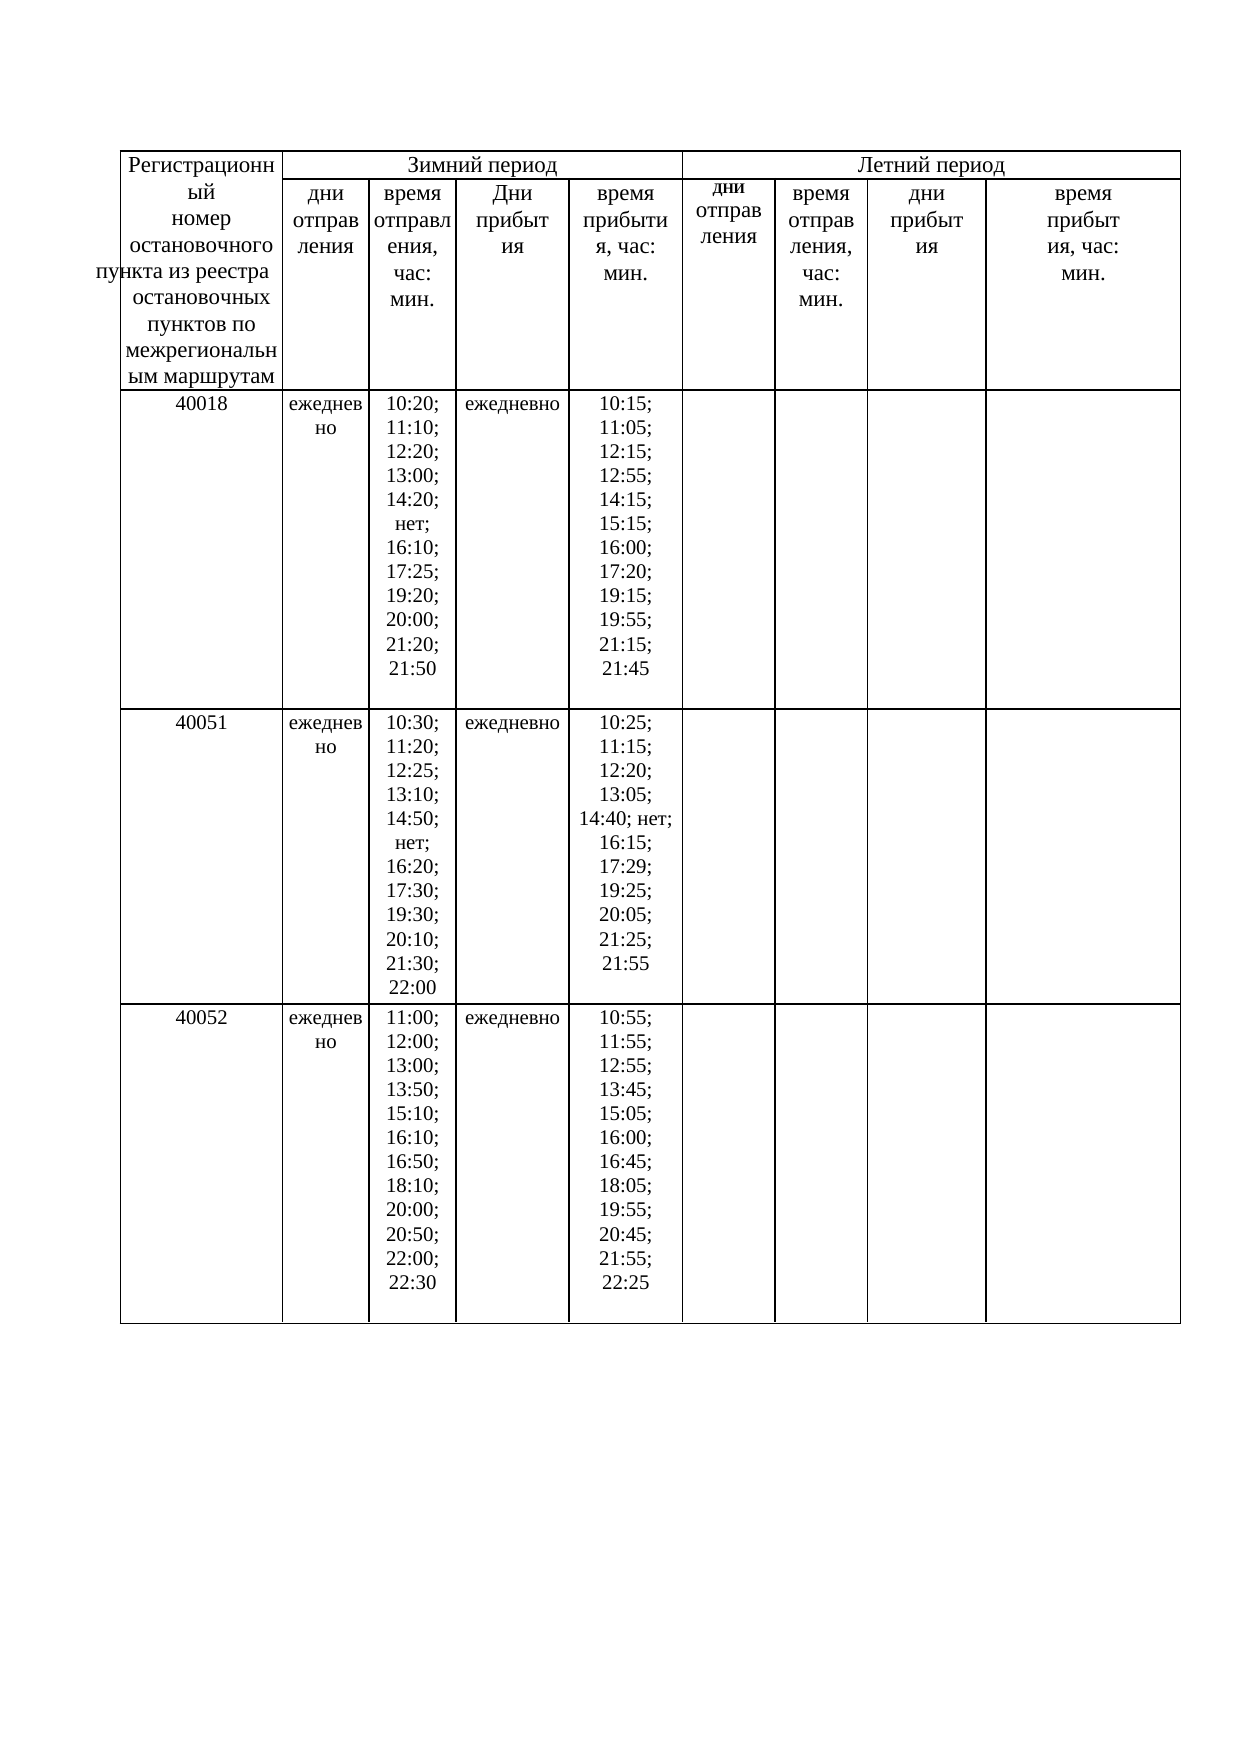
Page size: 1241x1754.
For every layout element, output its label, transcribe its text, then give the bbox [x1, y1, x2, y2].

table_cell 10:30; 11:20; 12:25; 13:10; 14:50; нет; 16:20; 17:30; 19:30; 20:10; 21:30; 22:00 [370, 710, 455, 1003]
table_cell Дни прибыт ия [457, 180, 568, 389]
table_cell [776, 710, 867, 1003]
table_cell [683, 391, 774, 708]
table_cell 10:15; 11:05; 12:15; 12:55; 14:15; 15:15; 16:00; 17:20; 19:15; 19:55; 21:15; 21:45 [570, 391, 682, 708]
table_cell дни прибыт ия [868, 180, 985, 389]
table_cell время отправ ления, час: мин. [776, 180, 867, 389]
table_cell [868, 1005, 985, 1322]
table_cell ежедневно [283, 391, 368, 708]
table_cell [987, 1005, 1180, 1322]
table_cell время отправл ения, час: мин. [370, 180, 455, 389]
table_cell время прибыт ия, час: мин. [987, 180, 1180, 389]
table_cell [987, 391, 1180, 708]
table_cell ежедневно [283, 710, 368, 1003]
table_cell 40018 [121, 391, 282, 708]
table_cell дни отправ ления [283, 180, 368, 389]
table_header Летний период [683, 152, 1180, 178]
table_cell 11:00; 12:00; 13:00; 13:50; 15:10; 16:10; 16:50; 18:10; 20:00; 20:50; 22:00; 22:30 [370, 1005, 455, 1322]
table_cell [776, 391, 867, 708]
table_cell [987, 710, 1180, 1003]
table_cell [868, 710, 985, 1003]
table_cell 10:25; 11:15; 12:20; 13:05; 14:40; нет; 16:15; 17:29; 19:25; 20:05; 21:25; 21:55 [570, 710, 682, 1003]
table_cell ежедневно [457, 710, 568, 1003]
table_header Зимний период [283, 152, 682, 178]
table_cell [776, 1005, 867, 1322]
table_cell ДНИ отправ ления [683, 180, 774, 389]
table_cell ежедневно [457, 391, 568, 708]
table_cell время прибыти я, час: мин. [570, 180, 682, 389]
table_cell 10:55; 11:55; 12:55; 13:45; 15:05; 16:00; 16:45; 18:05; 19:55; 20:45; 21:55; 22:25 [570, 1005, 682, 1322]
table_cell [683, 710, 774, 1003]
table_cell 10:20; 11:10; 12:20; 13:00; 14:20; нет; 16:10; 17:25; 19:20; 20:00; 21:20; 21:50 [370, 391, 455, 708]
table_cell 40052 [121, 1005, 282, 1322]
table_cell [683, 1005, 774, 1322]
table_cell ежедневно [457, 1005, 568, 1322]
table_cell [868, 391, 985, 708]
table_header Регистрационный номер остановочного пункта из реестра остановочных пунктов по межрегиональным маршрутам регулярных перевозок [121, 152, 282, 389]
table_cell ежедневно [283, 1005, 368, 1322]
table_cell 40051 [121, 710, 282, 1003]
